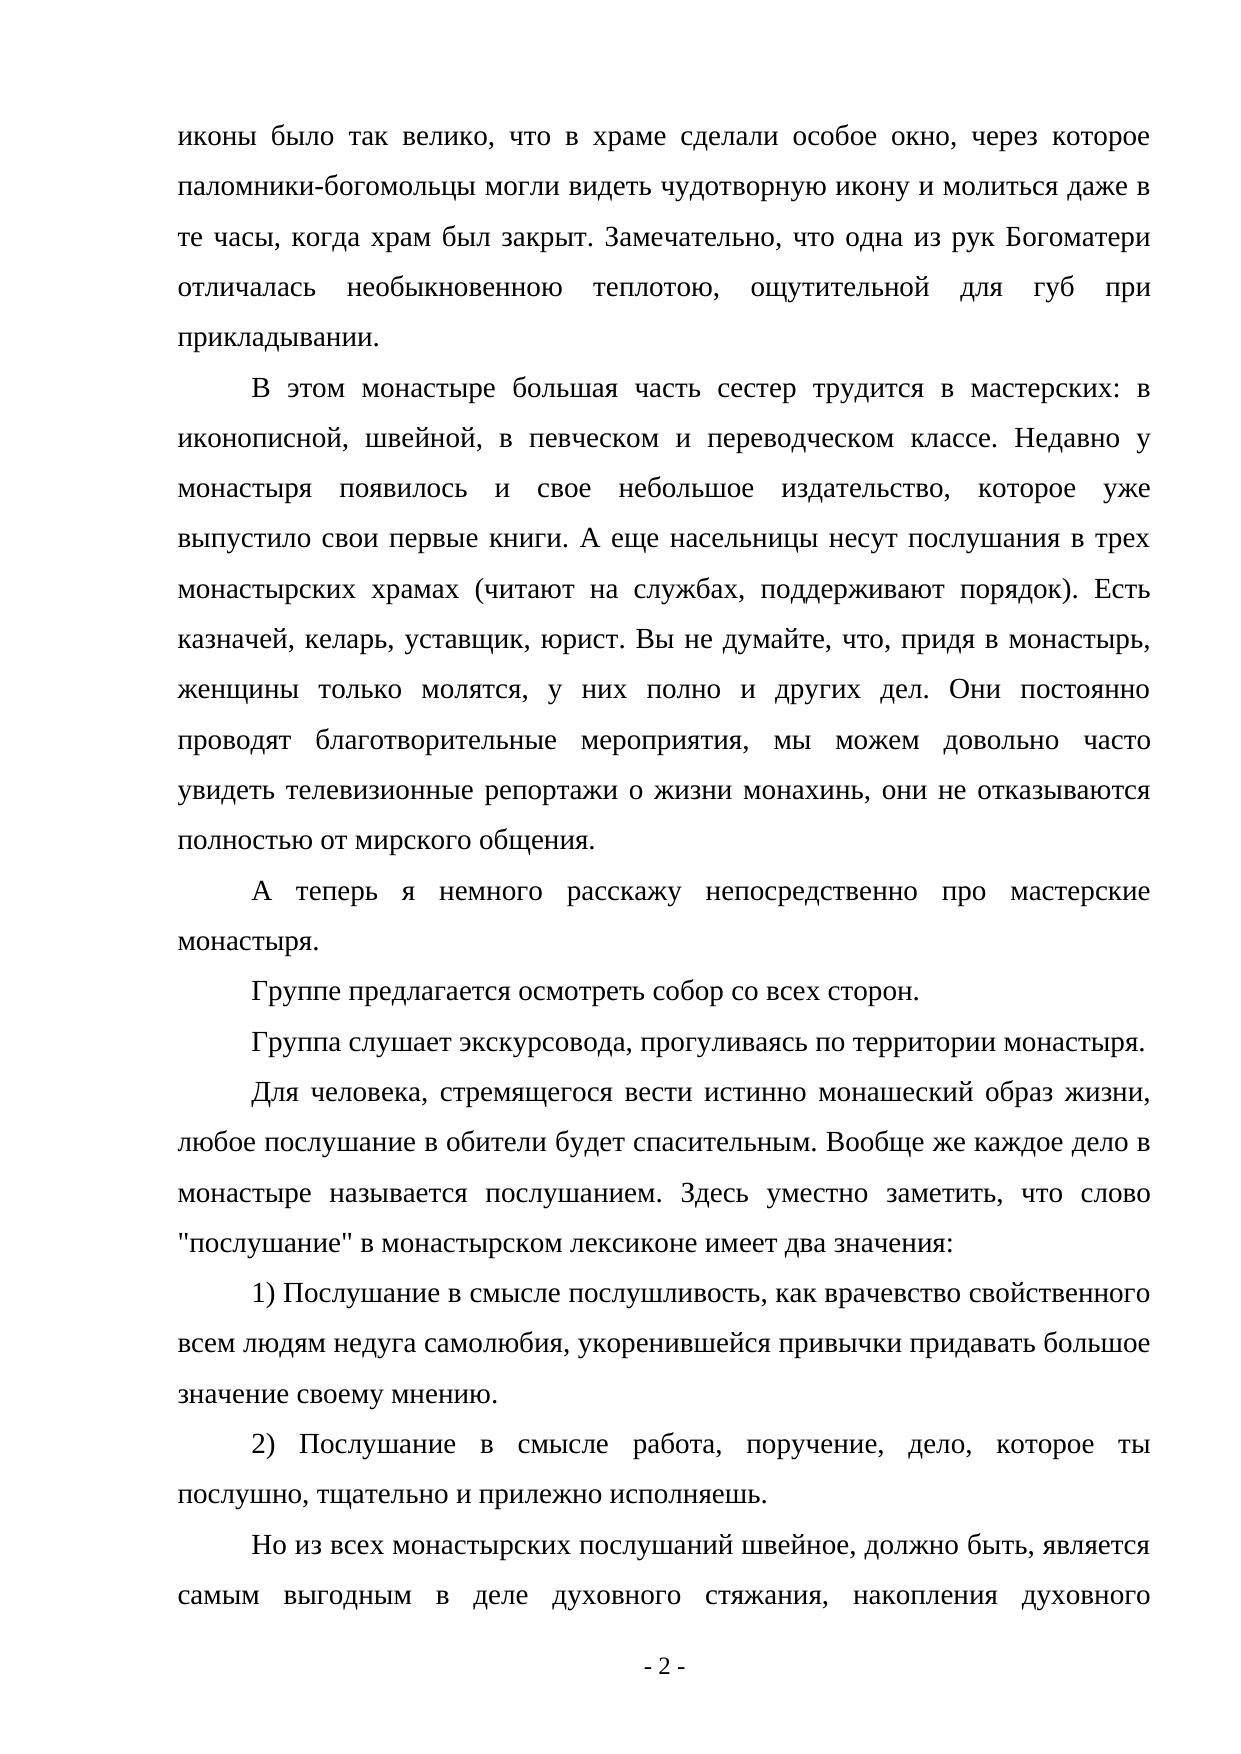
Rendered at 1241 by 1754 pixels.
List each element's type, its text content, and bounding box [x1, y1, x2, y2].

text А теперь я немного расскажу непосредственно про мастерские монастыря. [177, 873, 1152, 957]
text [177, 1527, 1152, 1611]
text 2) Послушание в смысле работа, поручение, дело, которое ты послушно, тщательно и прилежно исполняешь. [177, 1426, 1152, 1510]
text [177, 118, 1152, 353]
text Для человека, стремящегося вести истинно монашеский образ жизни, любое послушание в обители будет спасительным. Вообще же каждое дело в монастыре называется послушанием. Здесь уместно заметить, что слово "послушание" в монастырском лексиконе имеет два значения: [177, 1074, 1152, 1258]
text 1) Послушание в смысле послушливость, как врачевство свойственного всем людям недуга самолюбия, укоренившейся привычки придавать большое значение своему мнению. [177, 1275, 1152, 1409]
text В этом монастыре большая часть сестер трудится в мастерских: в иконописной, швейной, в певческом и переводческом классе. Недавно у монастыря появилось и свое небольшое издательство, которое уже выпустило свои первые книги. А еще насельницы несут послушания в трех монастырских храмах (читают на службах, поддерживают порядок). Есть казначей, келарь, уставщик, юрист. Вы не думайте, что, придя в монастырь, женщины только молятся, у них полно и других дел. Они постоянно проводят благотворительные мероприятия, мы можем довольно часто увидеть телевизионные репортажи о жизни монахинь, они не отказываются полностью от мирского общения. [177, 370, 1152, 856]
text Группе предлагается осмотреть собор со всех сторон. [177, 973, 1152, 1007]
text Группа слушает экскурсовода, прогуливаясь по территории монастыря. [177, 1024, 1152, 1057]
